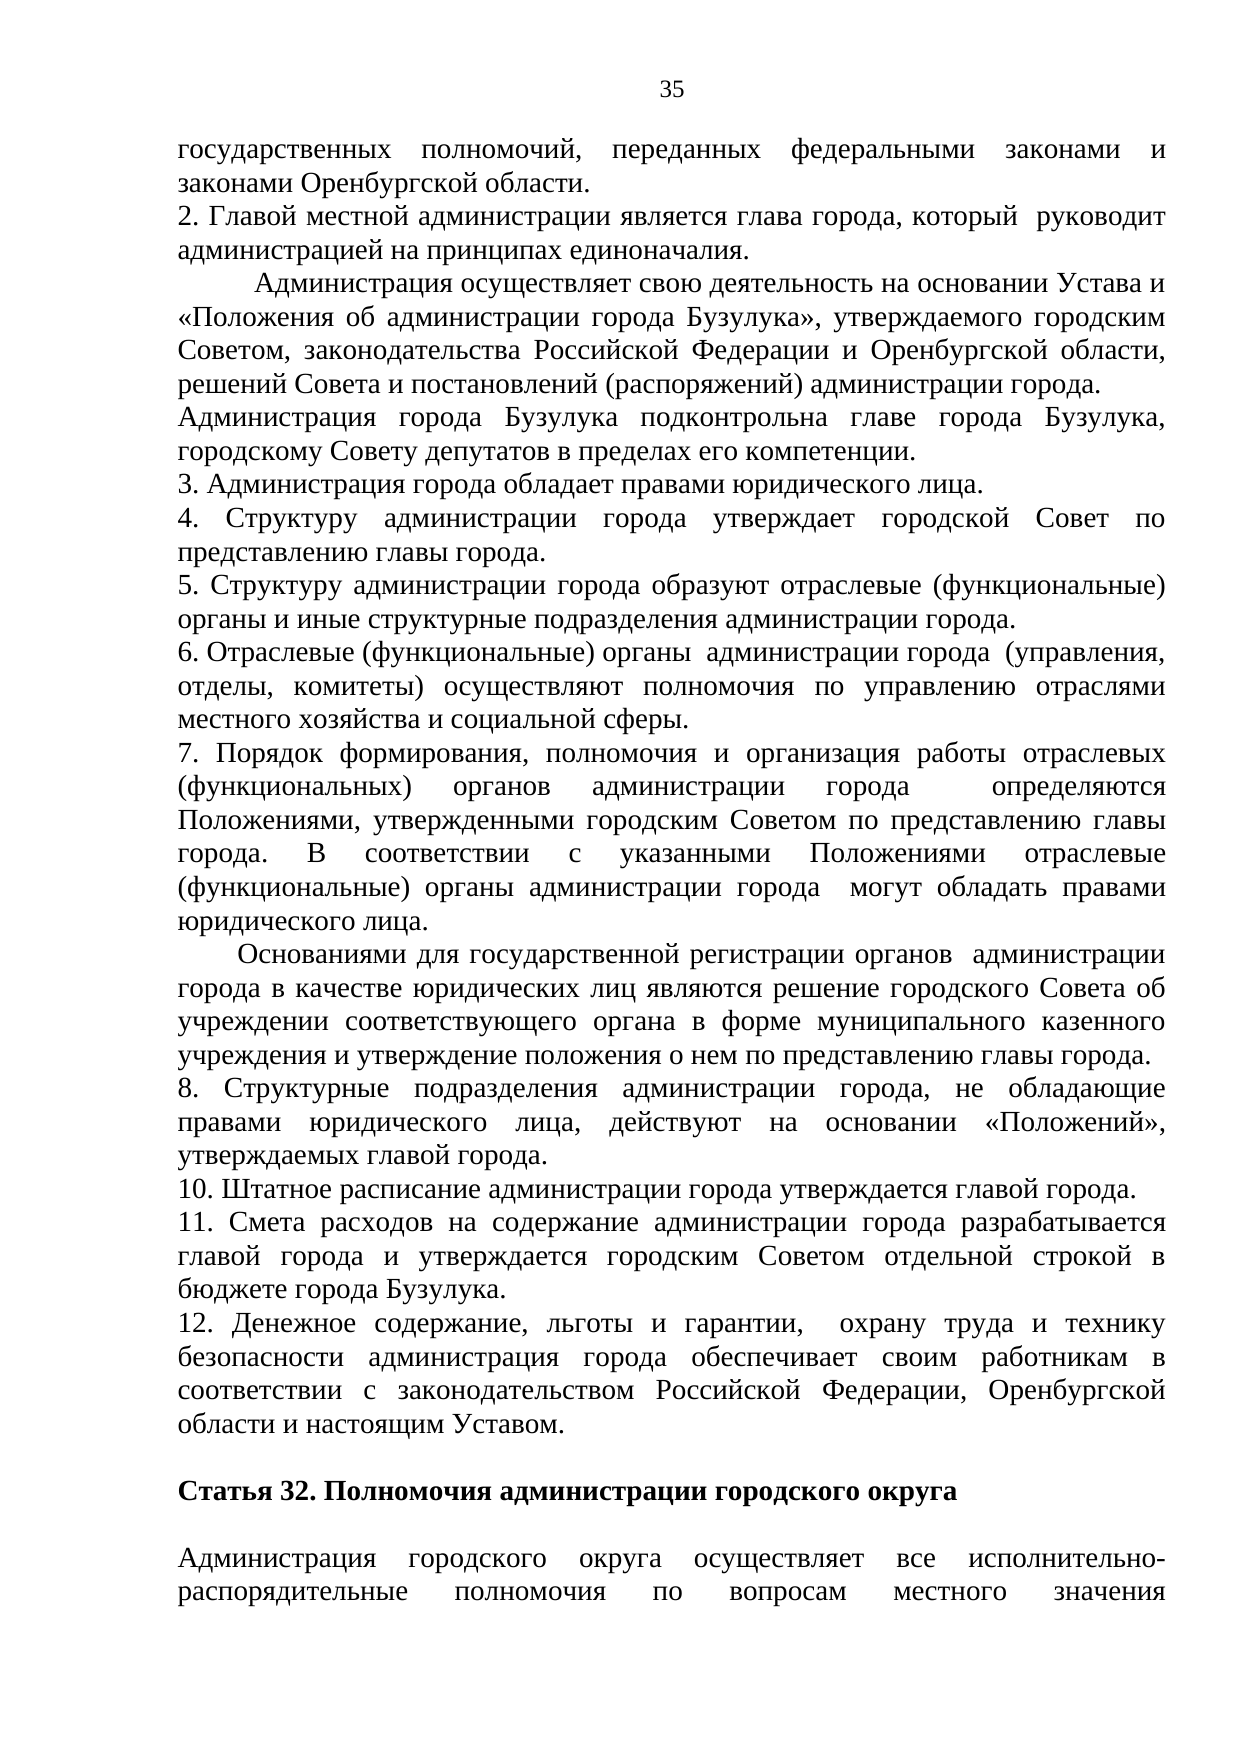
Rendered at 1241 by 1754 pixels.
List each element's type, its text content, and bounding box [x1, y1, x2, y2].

text 5. Структуру администрации города образуют отраслевые (функциональные) органы и иные структурные подразделения администрации города. [177, 567, 1167, 634]
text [177, 131, 1167, 198]
text 6. Отраслевые (функциональные) органы администрации города (управления, отделы, комитеты) осуществляют полномочия по управлению отраслями местного хозяйства и социальной сферы. [177, 634, 1167, 735]
text 12. Денежное содержание, льготы и гарантии, охрану труда и технику безопасности администрация города обеспечивает своим работникам в соответствии с законодательством Российской Федерации, Оренбургской области и настоящим Уставом. [177, 1305, 1167, 1439]
text 3. Администрация города обладает правами юридического лица. [177, 467, 1167, 500]
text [177, 1540, 1167, 1607]
text 4. Структуру администрации города утверждает городской Совет по представлению главы города. [177, 500, 1167, 567]
text 8. Структурные подразделения администрации города, не обладающие правами юридического лица, действуют на основании «Положений», утверждаемых главой города. [177, 1070, 1167, 1171]
text Администрация осуществляет свою деятельность на основании Устава и «Положения об администрации города Бузулука», утверждаемого городским Советом, законодательства Российской Федерации и Оренбургской области, решений Совета и постановлений (распоряжений) администрации города. [177, 265, 1167, 399]
text 2. Главой местной администрации является глава города, который руководит администрацией на принципах единоначалия. [177, 198, 1167, 265]
text 7. Порядок формирования, полномочия и организация работы отраслевых (функциональных) органов администрации города определяются Положениями, утвержденными городским Советом по представлению главы города. В соответствии с указанными Положениями отраслевые (функциональные) органы администрации города могут обладать правами юридического лица. [177, 735, 1167, 936]
text Статья 32. Полномочия администрации городского округа [177, 1473, 1167, 1506]
text 11. Смета расходов на содержание администрации города разрабатывается главой города и утверждается городским Советом отдельной строкой в бюджете города Бузулука. [177, 1204, 1167, 1305]
text 10. Штатное расписание администрации города утверждается главой города. [177, 1171, 1167, 1204]
text Основаниями для государственной регистрации органов администрации города в качестве юридических лиц являются решение городского Совета об учреждении соответствующего органа в форме муниципального казенного учреждения и утверждение положения о нем по представлению главы города. [177, 936, 1167, 1070]
text Администрация города Бузулука подконтрольна главе города Бузулука, городскому Совету депутатов в пределах его компетенции. [177, 399, 1167, 467]
